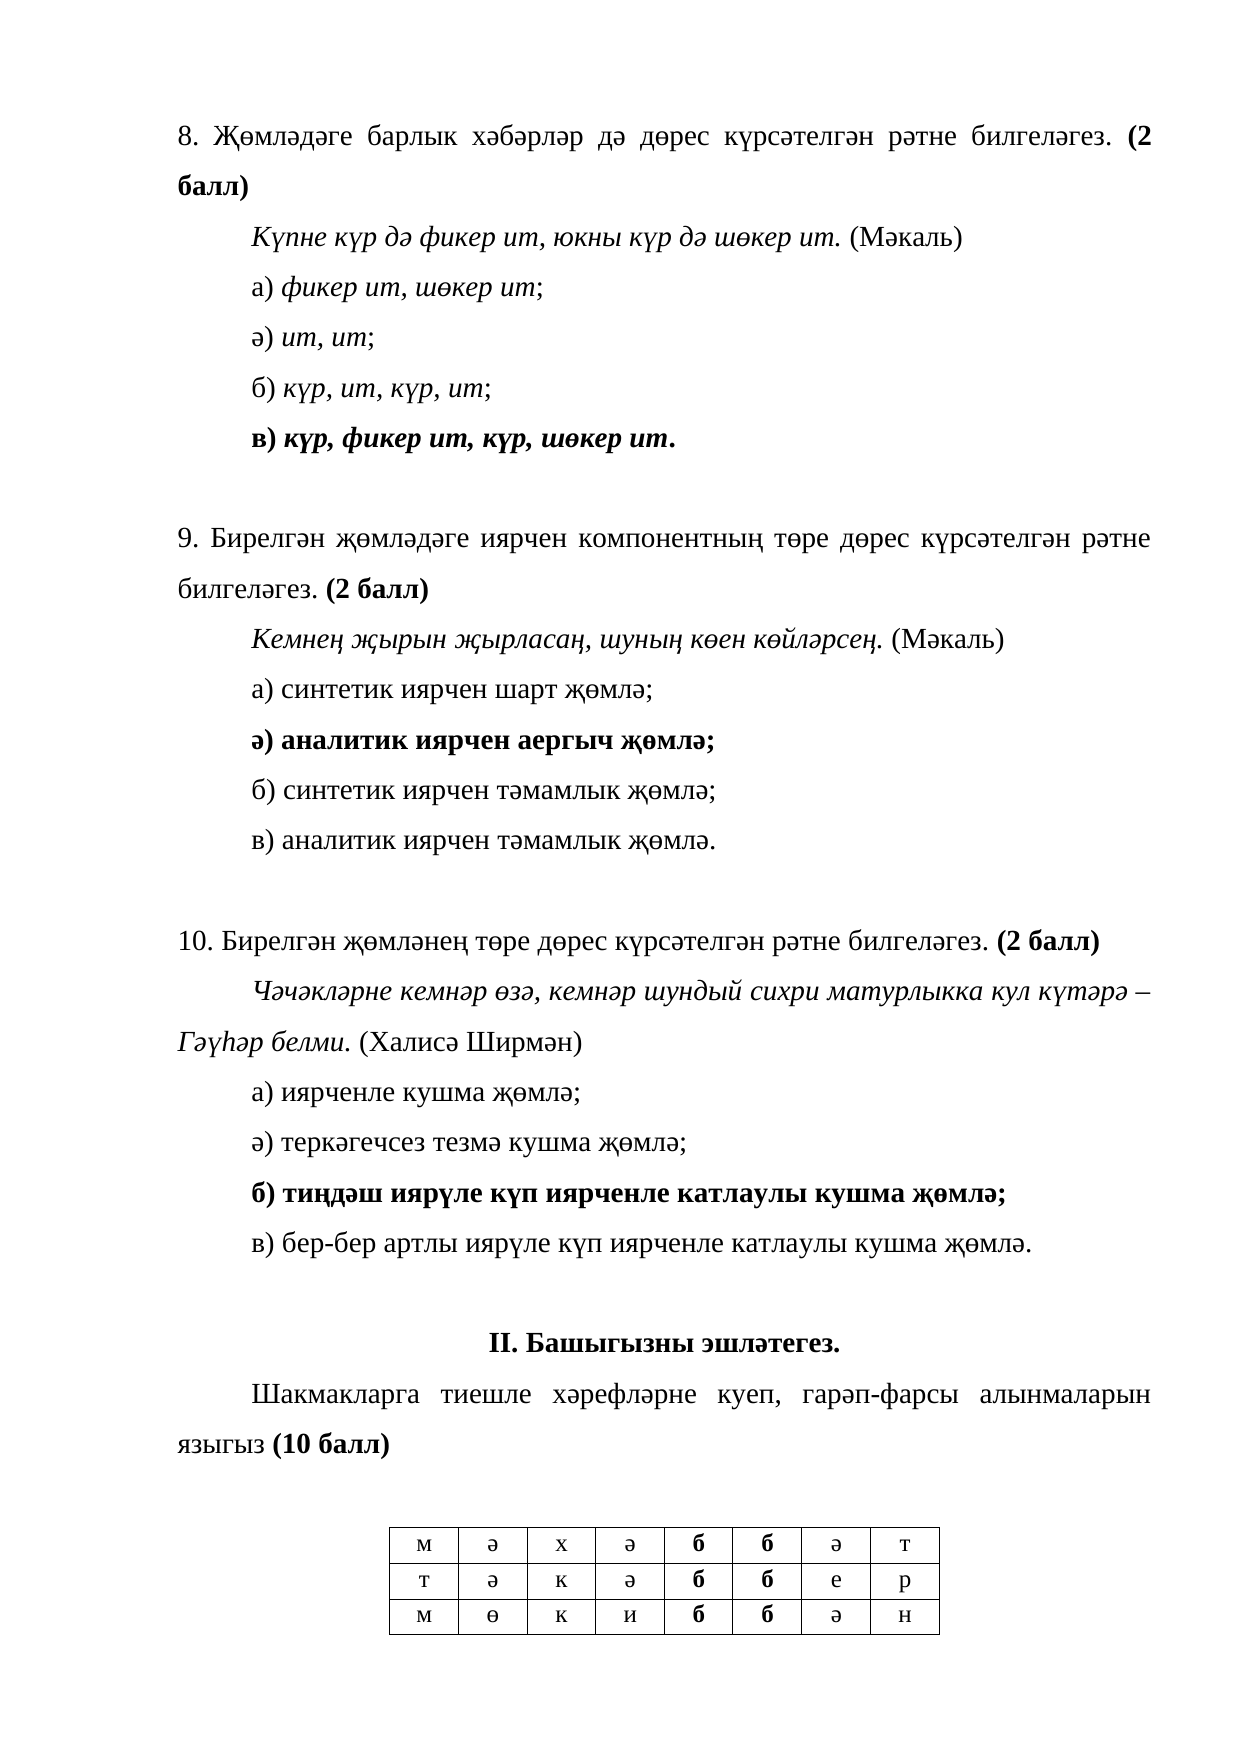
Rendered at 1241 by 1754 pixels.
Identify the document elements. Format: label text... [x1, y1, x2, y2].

table_cell т [390, 1564, 458, 1598]
text 10. Бирелгән җөмләнең төре дөрес күрсәтелгән рәтне билгеләгез. (2 балл) [177, 923, 1152, 957]
table_cell б [665, 1600, 732, 1634]
table_header ә [596, 1528, 664, 1563]
table_header б [733, 1528, 801, 1563]
text в) күр, фикер ит, күр, шөкер ит. [177, 420, 1152, 453]
table_header б [665, 1528, 732, 1563]
text Чәчәкләрне кемнәр өзә, кемнәр шундый сихри матурлыкка кул күтәрә – Гәүһәр белми. (Халисә Ширмән) [177, 973, 1152, 1057]
text а) фикер ит, шөкер ит; [177, 269, 1152, 303]
text ә) аналитик иярчен аергыч җөмлә; [177, 722, 1152, 755]
table_header х [528, 1528, 595, 1563]
table_cell е [802, 1564, 870, 1598]
table_cell р [871, 1564, 939, 1598]
table_cell б [733, 1600, 801, 1634]
text ә) ит, ит; [177, 319, 1152, 353]
text ә) теркәгечсез тезмә кушма җөмлә; [177, 1124, 1152, 1158]
text б) синтетик иярчен тәмамлык җөмлә; [177, 772, 1152, 806]
text в) аналитик иярчен тәмамлык җөмлә. [177, 822, 1152, 856]
text II. Башыгызны эшләтегез. [177, 1326, 1152, 1359]
text 9. Бирелгән җөмләдәге иярчен компонентның төре дөрес күрсәтелгән рәтне билгеләгез. (2 балл) [177, 521, 1152, 604]
table_cell к [528, 1564, 595, 1598]
table_cell б [733, 1564, 801, 1598]
table_header ә [459, 1528, 527, 1563]
table_cell к [528, 1600, 595, 1634]
table_cell б [665, 1564, 732, 1598]
table_cell м [390, 1600, 458, 1634]
table_header ә [802, 1528, 870, 1563]
text б) тиңдәш иярүле күп иярченле катлаулы кушма җөмлә; [177, 1175, 1152, 1208]
text а) синтетик иярчен шарт җөмлә; [177, 672, 1152, 705]
text а) иярченле кушма җөмлә; [177, 1074, 1152, 1108]
text 8. Җөмләдәге барлык хәбәрләр дә дөрес күрсәтелгән рәтне билгеләгез. (2 балл) [177, 118, 1152, 202]
table_cell и [596, 1600, 664, 1634]
text в) бер-бер артлы иярүле күп иярченле катлаулы кушма җөмлә. [177, 1225, 1152, 1258]
text Шакмакларга тиешле хәрефләрне куеп, гарәп-фарсы алынмаларын языгыз (10 балл) [177, 1376, 1152, 1460]
table_cell ө [459, 1600, 527, 1634]
table_header м [390, 1528, 458, 1563]
table_cell ә [802, 1600, 870, 1634]
table_cell ә [459, 1564, 527, 1598]
table_cell ә [596, 1564, 664, 1598]
table_cell н [871, 1600, 939, 1634]
table_header т [871, 1528, 939, 1563]
text Күпне күр дә фикер ит, юкны күр дә шөкер ит. (Мәкаль) [177, 219, 1152, 252]
text б) күр, ит, күр, ит; [177, 370, 1152, 403]
text Кемнең җырын җырласаң, шуның көен көйләрсең. (Мәкаль) [177, 621, 1152, 655]
